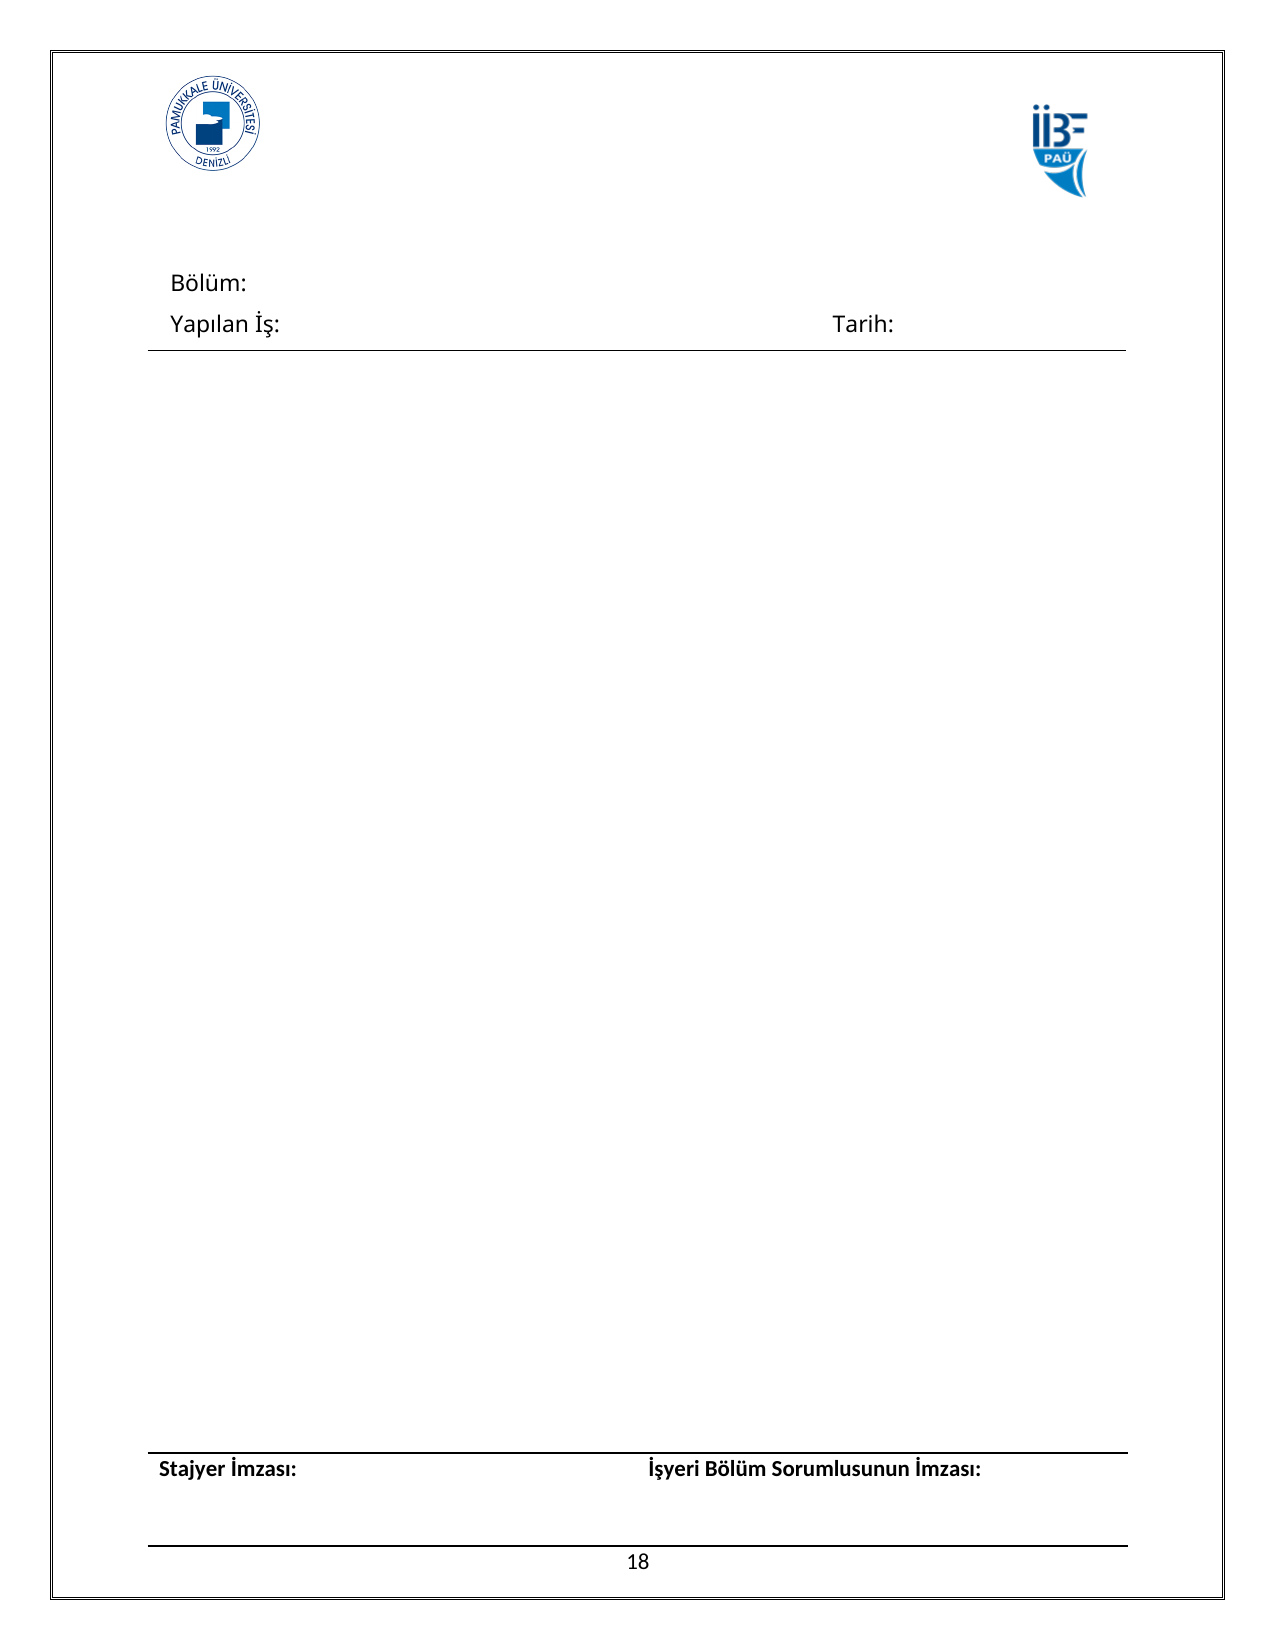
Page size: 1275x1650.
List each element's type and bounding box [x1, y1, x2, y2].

picture [164, 75, 261, 172]
picture [1022, 88, 1101, 216]
